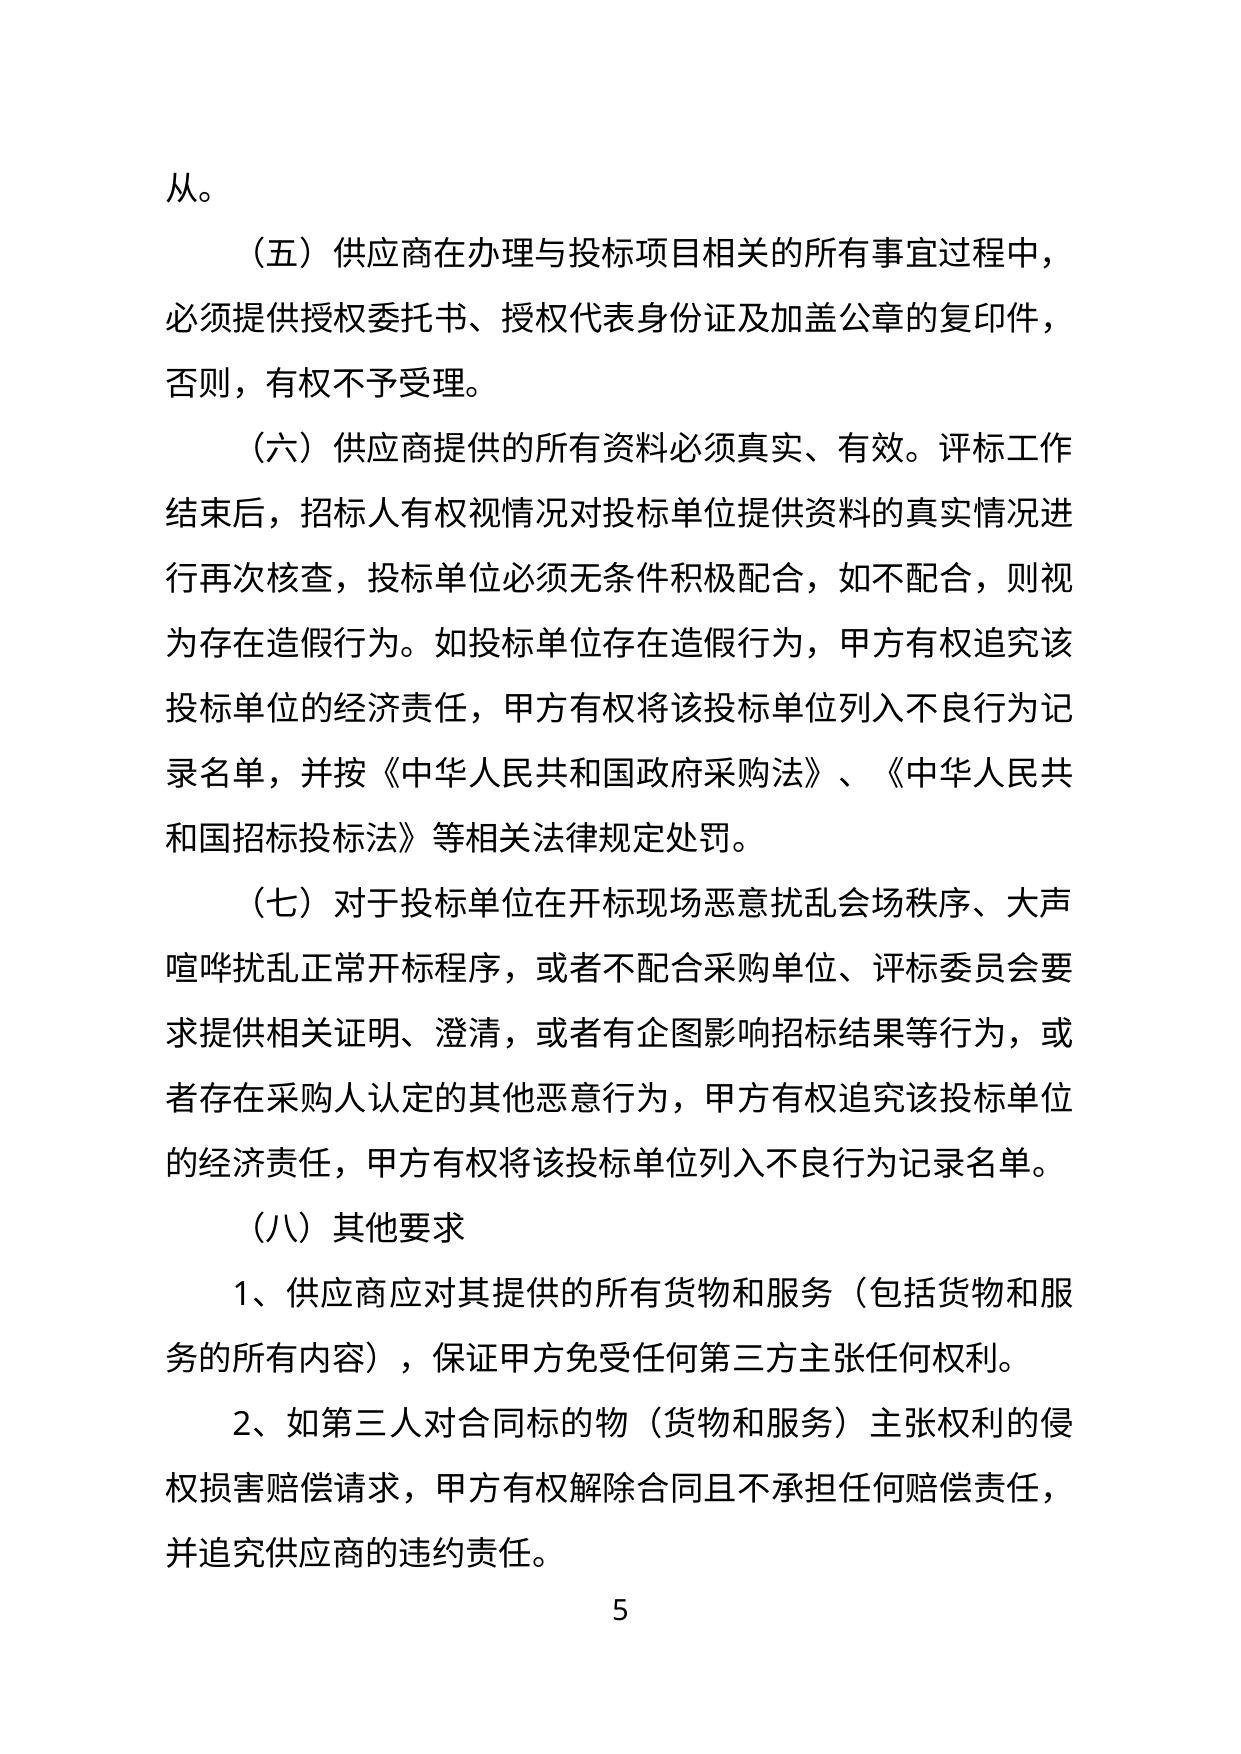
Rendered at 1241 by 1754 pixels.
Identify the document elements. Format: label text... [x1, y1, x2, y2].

text （七）对于投标单位在开标现场恶意扰乱会场秩序、大声喧哗扰乱正常开标程序，或者不配合采购单位、评标委员会要求提供相关证明、澄清，或者有企图影响招标结果等行为，或者存在采购人认定的其他恶意行为，甲方有权追究该投标单位的经济责任，甲方有权将该投标单位列入不良行为记录名单。 [165, 868, 1075, 1193]
text （六）供应商提供的所有资料必须真实、有效。评标工作结束后，招标人有权视情况对投标单位提供资料的真实情况进行再次核查，投标单位必须无条件积极配合，如不配合，则视为存在造假行为。如投标单位存在造假行为，甲方有权追究该投标单位的经济责任，甲方有权将该投标单位列入不良行为记录名单，并按《中华人民共和国政府采购法》、《中华人民共和国招标投标法》等相关法律规定处罚。 [165, 413, 1075, 868]
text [165, 153, 1075, 218]
text （八）其他要求 [165, 1193, 1075, 1258]
text （五）供应商在办理与投标项目相关的所有事宜过程中，必须提供授权委托书、授权代表身份证及加盖公章的复印件，否则，有权不予受理。 [165, 218, 1075, 413]
text 2、如第三人对合同标的物（货物和服务）主张权利的侵权损害赔偿请求，甲方有权解除合同且不承担任何赔偿责任，并追究供应商的违约责任。 [165, 1388, 1075, 1583]
text 1、供应商应对其提供的所有货物和服务（包括货物和服务的所有内容），保证甲方免受任何第三方主张任何权利。 [165, 1258, 1075, 1388]
